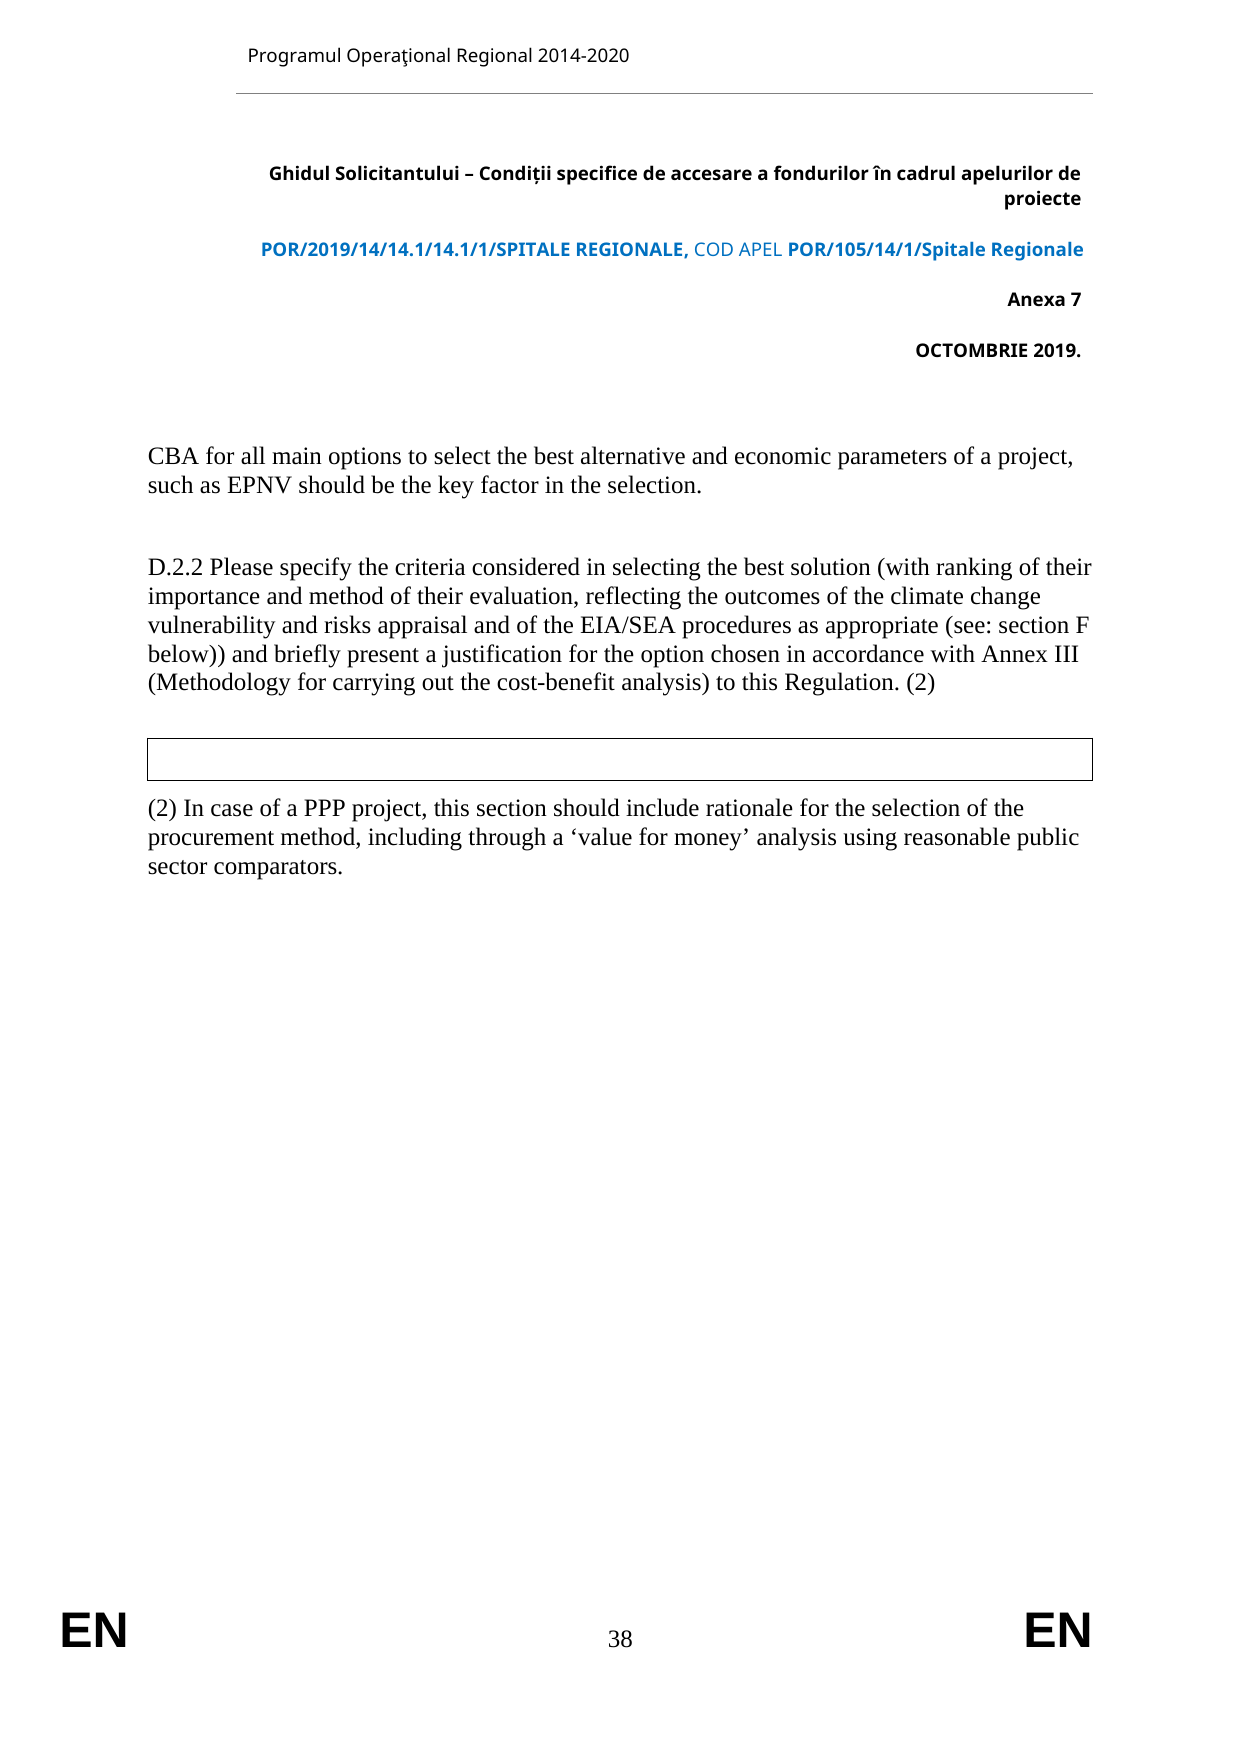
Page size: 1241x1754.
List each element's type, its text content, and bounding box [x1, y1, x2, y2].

table_header [148, 739, 1092, 780]
text D.2.2 Please specify the criteria considered in selecting the best solution (with ranking of their importance and method of their evaluation, reflecting the outcomes of the climate change vulnerability and risks appraisal and of the EIA/SEA procedures as appropriate (see: section F below)) and briefly present a justification for the option chosen in accordance with Annex III (Methodology for carrying out the cost-benefit analysis) to this Regulation. (2) [148, 552, 1092, 696]
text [148, 441, 1092, 499]
text (2) In case of a PPP project, this section should include rationale for the selection of the procurement method, including through a ‘value for money’ analysis using reasonable public sector comparators. [148, 793, 1092, 879]
